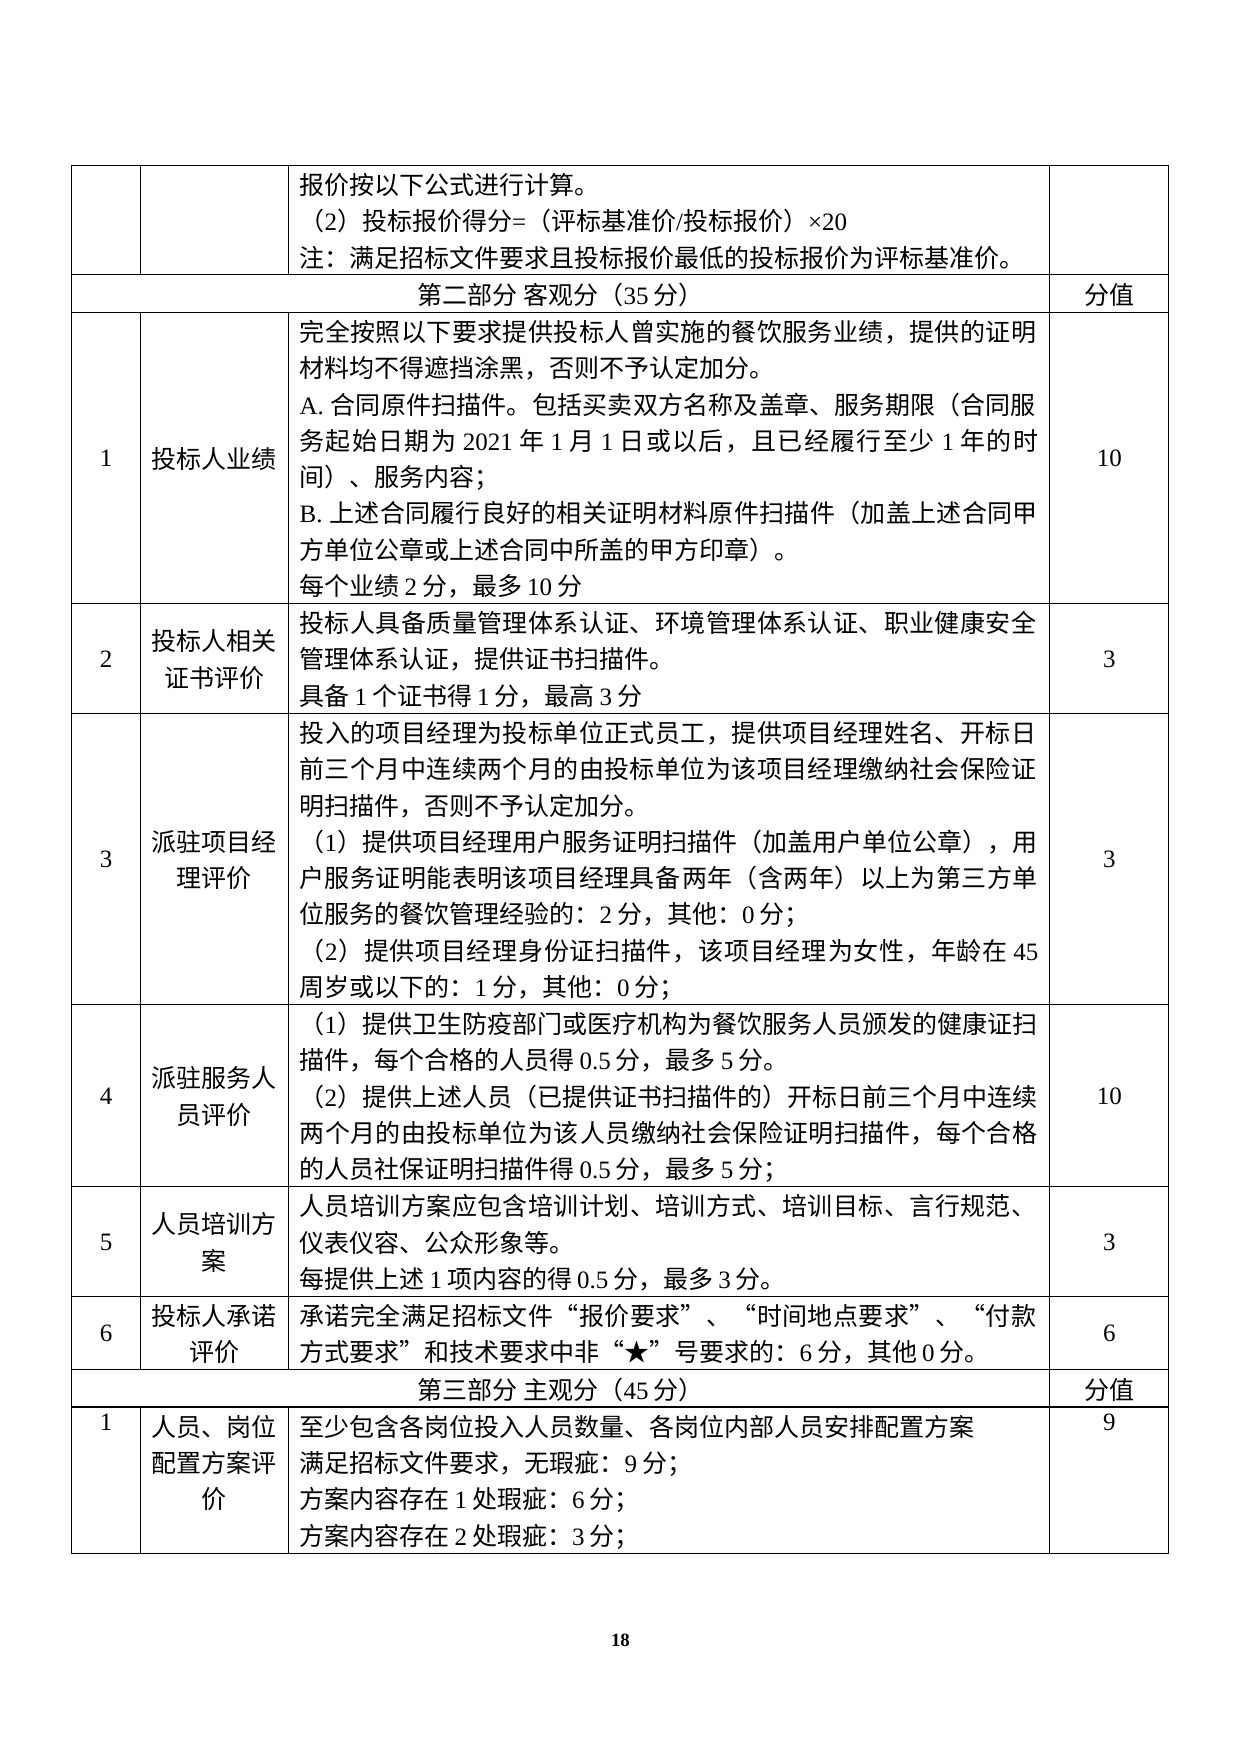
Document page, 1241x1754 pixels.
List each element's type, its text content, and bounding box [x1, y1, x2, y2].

table_cell 5 [72, 1187, 140, 1296]
table_cell 人员培训方案应包含培训计划、培训方式、培训目标、言行规范、仪表仪容、公众形象等。 每提供上述1项内容的得0.5分，最多3分。 [289, 1187, 1049, 1296]
table_cell 派驻服务人员评价 [141, 1005, 288, 1186]
table_cell 完全按照以下要求提供投标人曾实施的餐饮服务业绩，提供的证明材料均不得遮挡涂黑，否则不予认定加分。 A. 合同原件扫描件。包括买卖双方名称及盖章、服务期限（合同服务起始日期为2021年1月1日或以后，且已经履行至少1年的时间）、服务内容； B. 上述合同履行良好的相关证明材料原件扫描件（加盖上述合同甲方单位公章或上述合同中所盖的甲方印章）。 每个业绩2分，最多10分 [289, 313, 1049, 603]
table_cell 价格 [141, 166, 288, 274]
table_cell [289, 166, 1049, 274]
table_cell 投入的项目经理为投标单位正式员工，提供项目经理姓名、开标日前三个月中连续两个月的由投标单位为该项目经理缴纳社会保险证明扫描件，否则不予认定加分。 （1）提供项目经理用户服务证明扫描件（加盖用户单位公章），用户服务证明能表明该项目经理具备两年（含两年）以上为第三方单位服务的餐饮管理经验的：2分，其他：0分； （2）提供项目经理身份证扫描件，该项目经理为女性，年龄在45周岁或以下的：1分，其他：0分； [289, 714, 1049, 1003]
table_cell 6 [1050, 1297, 1168, 1369]
table_cell 分值 [1050, 275, 1168, 312]
table_cell 投标人业绩 [141, 313, 288, 603]
table_cell 20 [1050, 166, 1168, 274]
table_cell 3 [1050, 714, 1168, 1003]
table_cell 4 [72, 1005, 140, 1186]
table_cell 1 [72, 1408, 140, 1552]
table_cell 第二部分 客观分（35分） [72, 275, 1049, 312]
table_cell 6 [72, 1297, 140, 1369]
table_cell 10 [1050, 1005, 1168, 1186]
table_cell 投标人承诺评价 [141, 1297, 288, 1369]
table_cell 投标人具备质量管理体系认证、环境管理体系认证、职业健康安全管理体系认证，提供证书扫描件。 具备1个证书得1分，最高3分 [289, 604, 1049, 712]
table_cell 3 [72, 714, 140, 1003]
table_cell 投标人相关证书评价 [141, 604, 288, 712]
table_cell 人员培训方案 [141, 1187, 288, 1296]
table_cell 3 [1050, 604, 1168, 712]
table_cell （1）提供卫生防疫部门或医疗机构为餐饮服务人员颁发的健康证扫描件，每个合格的人员得0.5分，最多5分。 （2）提供上述人员（已提供证书扫描件的）开标日前三个月中连续两个月的由投标单位为该人员缴纳社会保险证明扫描件，每个合格的人员社保证明扫描件得0.5分，最多5分； [289, 1005, 1049, 1186]
table_cell 1 [72, 166, 140, 274]
table_cell 第三部分 主观分（45分） [72, 1370, 1049, 1406]
table_cell 10 [1050, 313, 1168, 603]
table_cell 派驻项目经理评价 [141, 714, 288, 1003]
table_cell 9 [1050, 1408, 1168, 1552]
table_cell 2 [72, 604, 140, 712]
table_cell 承诺完全满足招标文件“报价要求”、“时间地点要求”、“付款方式要求”和技术要求中非“★”号要求的：6分，其他0分。 [289, 1297, 1049, 1369]
table_cell 3 [1050, 1187, 1168, 1296]
table_cell 分值 [1050, 1370, 1168, 1406]
table_cell 人员、岗位配置方案评价 [141, 1408, 288, 1552]
table_cell 1 [72, 313, 140, 603]
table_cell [289, 1408, 1049, 1552]
